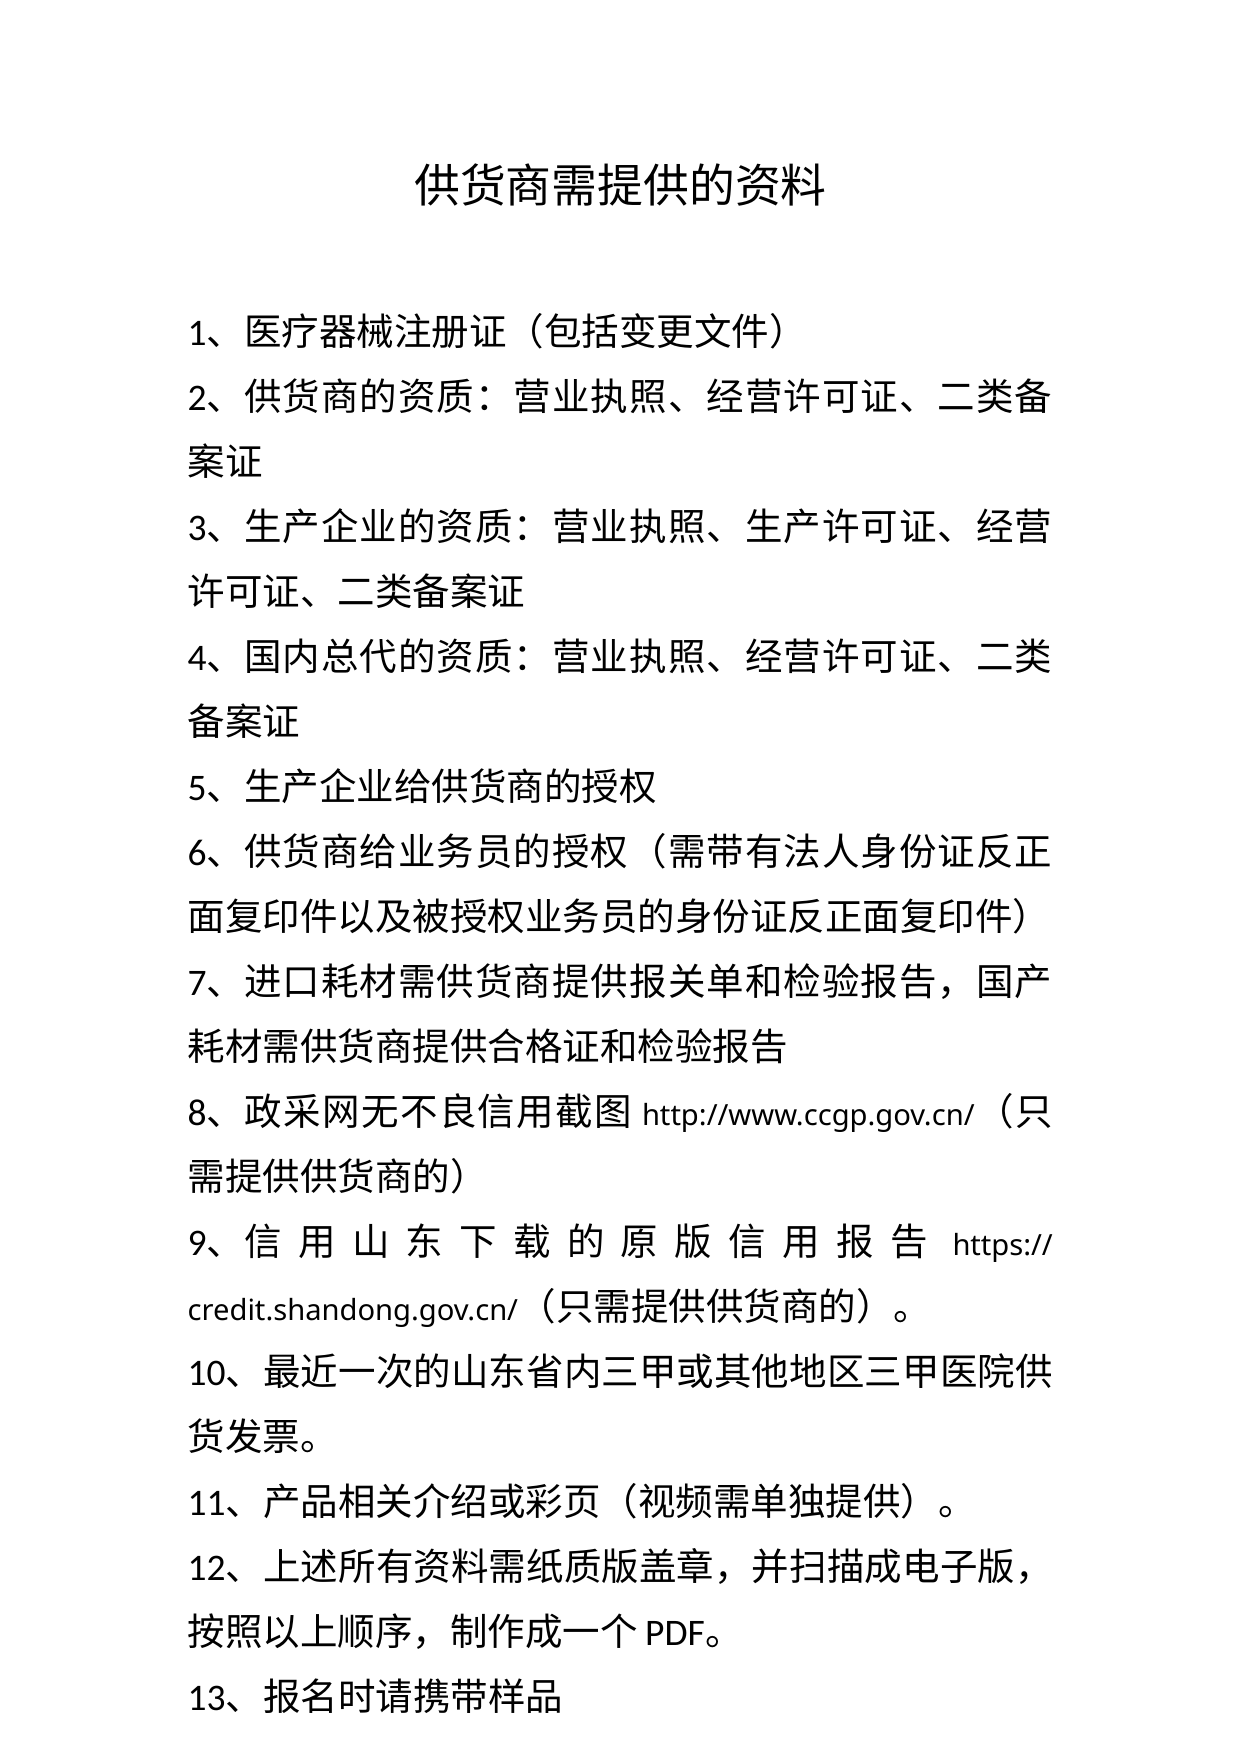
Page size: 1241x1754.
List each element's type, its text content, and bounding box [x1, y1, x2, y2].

list 进口耗材需供货商提供报关单和检验报告，国产耗材需供货商提供合格证和检验报告 [187, 946, 1053, 1076]
list 生产企业给供货商的授权 [187, 751, 1053, 816]
text 供货商需提供的资料 [187, 134, 1053, 231]
list 最近一次的山东省内三甲或其他地区三甲医院供货发票。 [187, 1336, 1053, 1466]
list 供货商的资质：营业执照、经营许可证、二类备案证 [187, 361, 1053, 491]
list 产品相关介绍或彩页（视频需单独提供）。 [187, 1466, 1053, 1531]
list 上述所有资料需纸质版盖章，并扫描成电子版，按照以上顺序，制作成一个PDF。 [187, 1531, 1053, 1661]
list 政采网无不良信用截图http://www.ccgp.gov.cn/（只需提供供货商的） [187, 1076, 1053, 1206]
list 信用山东下载的原版信用报告https://credit.shandong.gov.cn/（只需提供供货商的）。 [187, 1206, 1053, 1336]
list 国内总代的资质：营业执照、经营许可证、二类备案证 [187, 621, 1053, 751]
list 医疗器械注册证（包括变更文件） [187, 296, 1053, 361]
list 报名时请携带样品 [187, 1661, 1053, 1726]
list 供货商给业务员的授权（需带有法人身份证反正面复印件以及被授权业务员的身份证反正面复印件） [187, 816, 1053, 946]
list 生产企业的资质：营业执照、生产许可证、经营许可证、二类备案证 [187, 491, 1053, 621]
